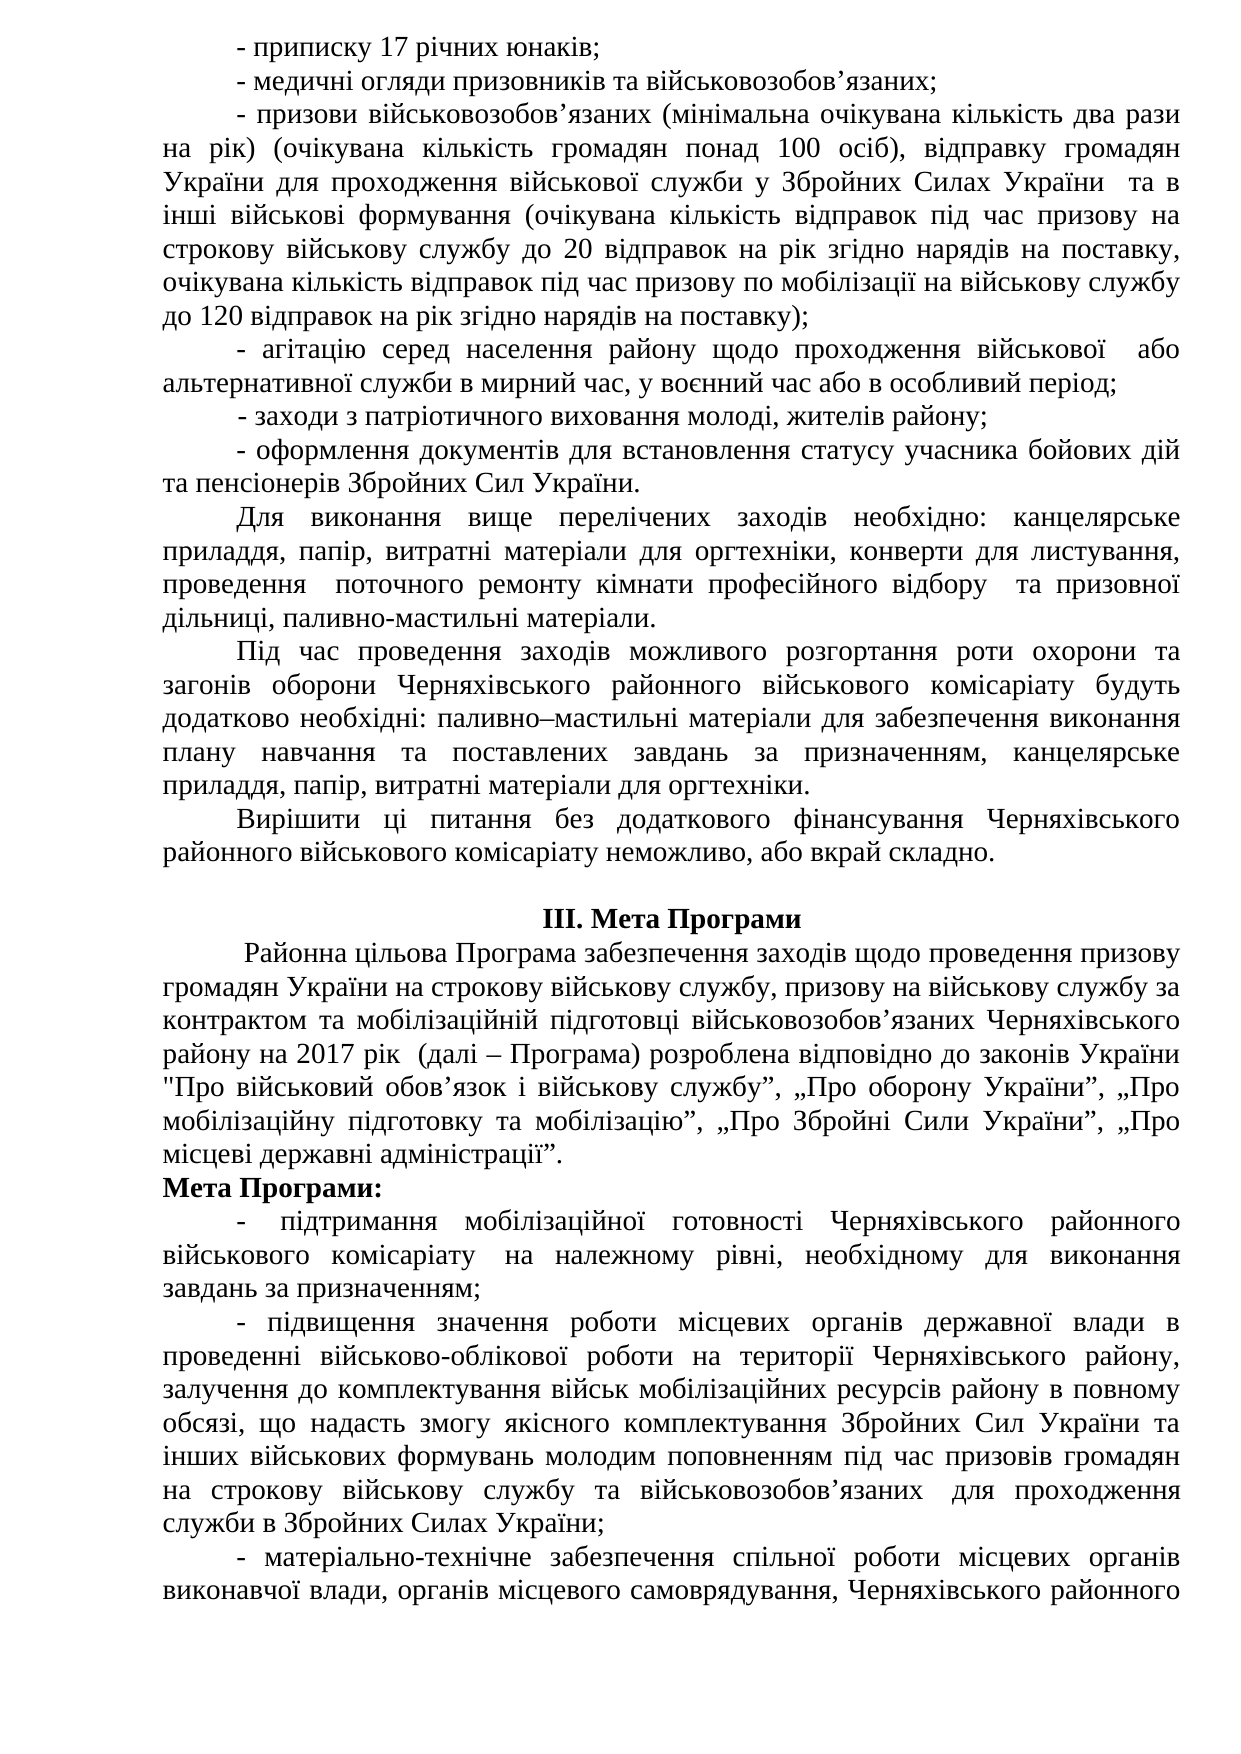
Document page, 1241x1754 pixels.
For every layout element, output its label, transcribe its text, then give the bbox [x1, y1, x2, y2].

text Вирішити ці питання без додаткового фінансування Черняхівського районного військового комісаріату неможливо, або вкрай складно. [162, 801, 1181, 868]
text - підвищення значення роботи місцевих органів державної влади в проведенні військово-облікової роботи на території Черняхівського району, залучення до комплектування військ мобілізаційних ресурсів району в повному обсязі, що надасть змогу якісного комплектування Збройних Сил України та інших військових формувань молодим поповненням під час призовів громадян на строкову військову службу та військовозобов’язаних для проходження служби в Збройних Силах України; [162, 1304, 1181, 1539]
text - підтримання мобілізаційної готовності Черняхівського районного військового комісаріату на належному рівні, необхідному для виконання завдань за призначенням; [162, 1203, 1181, 1304]
text Мета Програми: [162, 1170, 1181, 1203]
list - оформлення документів для встановлення статусу учасника бойових дій та пенсіонерів Збройних Сил України. [162, 432, 1181, 499]
text Під час проведення заходів можливого розгортання роти охорони та загонів оборони Черняхівського районного військового комісаріату будуть додатково необхідні: паливно–мастильні матеріали для забезпечення виконання плану навчання та поставлених завдань за призначенням, канцелярське приладдя, папір, витратні матеріали для оргтехніки. [162, 633, 1181, 801]
text - призови військовозобов’язаних (мінімальна очікувана кількість два рази на рік) (очікувана кількість громадян понад 100 осіб), відправку громадян України для проходження військової служби у Збройних Силах України та в інші військові формування (очікувана кількість відправок під час призову на строкову військову службу до 20 відправок на рік згідно нарядів на поставку, очікувана кількість відправок під час призову по мобілізації на військову службу до 120 відправок на рік згідно нарядів на поставку); [162, 97, 1181, 331]
text Районна цільова Програма забезпечення заходів щодо проведення призову громадян України на строкову військову службу, призову на військову службу за контрактом та мобілізаційній підготовці військовозобов’язаних Черняхівського району на 2017 рік (далі – Програма) розроблена відповідно до законів України "Про військовий обов’язок і військову службу”, „Про оборону України”, „Про мобілізаційну підготовку та мобілізацію”, „Про Збройні Сили України”, „Про місцеві державні адміністрації”. [162, 935, 1181, 1170]
subtitle ІІІ. Мета Програми [162, 902, 1181, 935]
text - приписку 17 річних юнаків; [162, 29, 1181, 63]
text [162, 1539, 1181, 1606]
list Для виконання вище перелічених заходів необхідно: канцелярське приладдя, папір, витратні матеріали для оргтехніки, конверти для листування, проведення поточного ремонту кімнати професійного відбору та призовної дільниці, паливно-мастильні матеріали. [162, 499, 1181, 633]
list - заходи з патріотичного виховання молоді, жителів району; [237, 398, 1181, 432]
text - агітацію серед населення району щодо проходження військової або альтернативної служби в мирний час, у воєнний час або в особливий період; [162, 331, 1181, 398]
text - медичні огляди призовників та військовозобов’язаних; [162, 63, 1181, 97]
